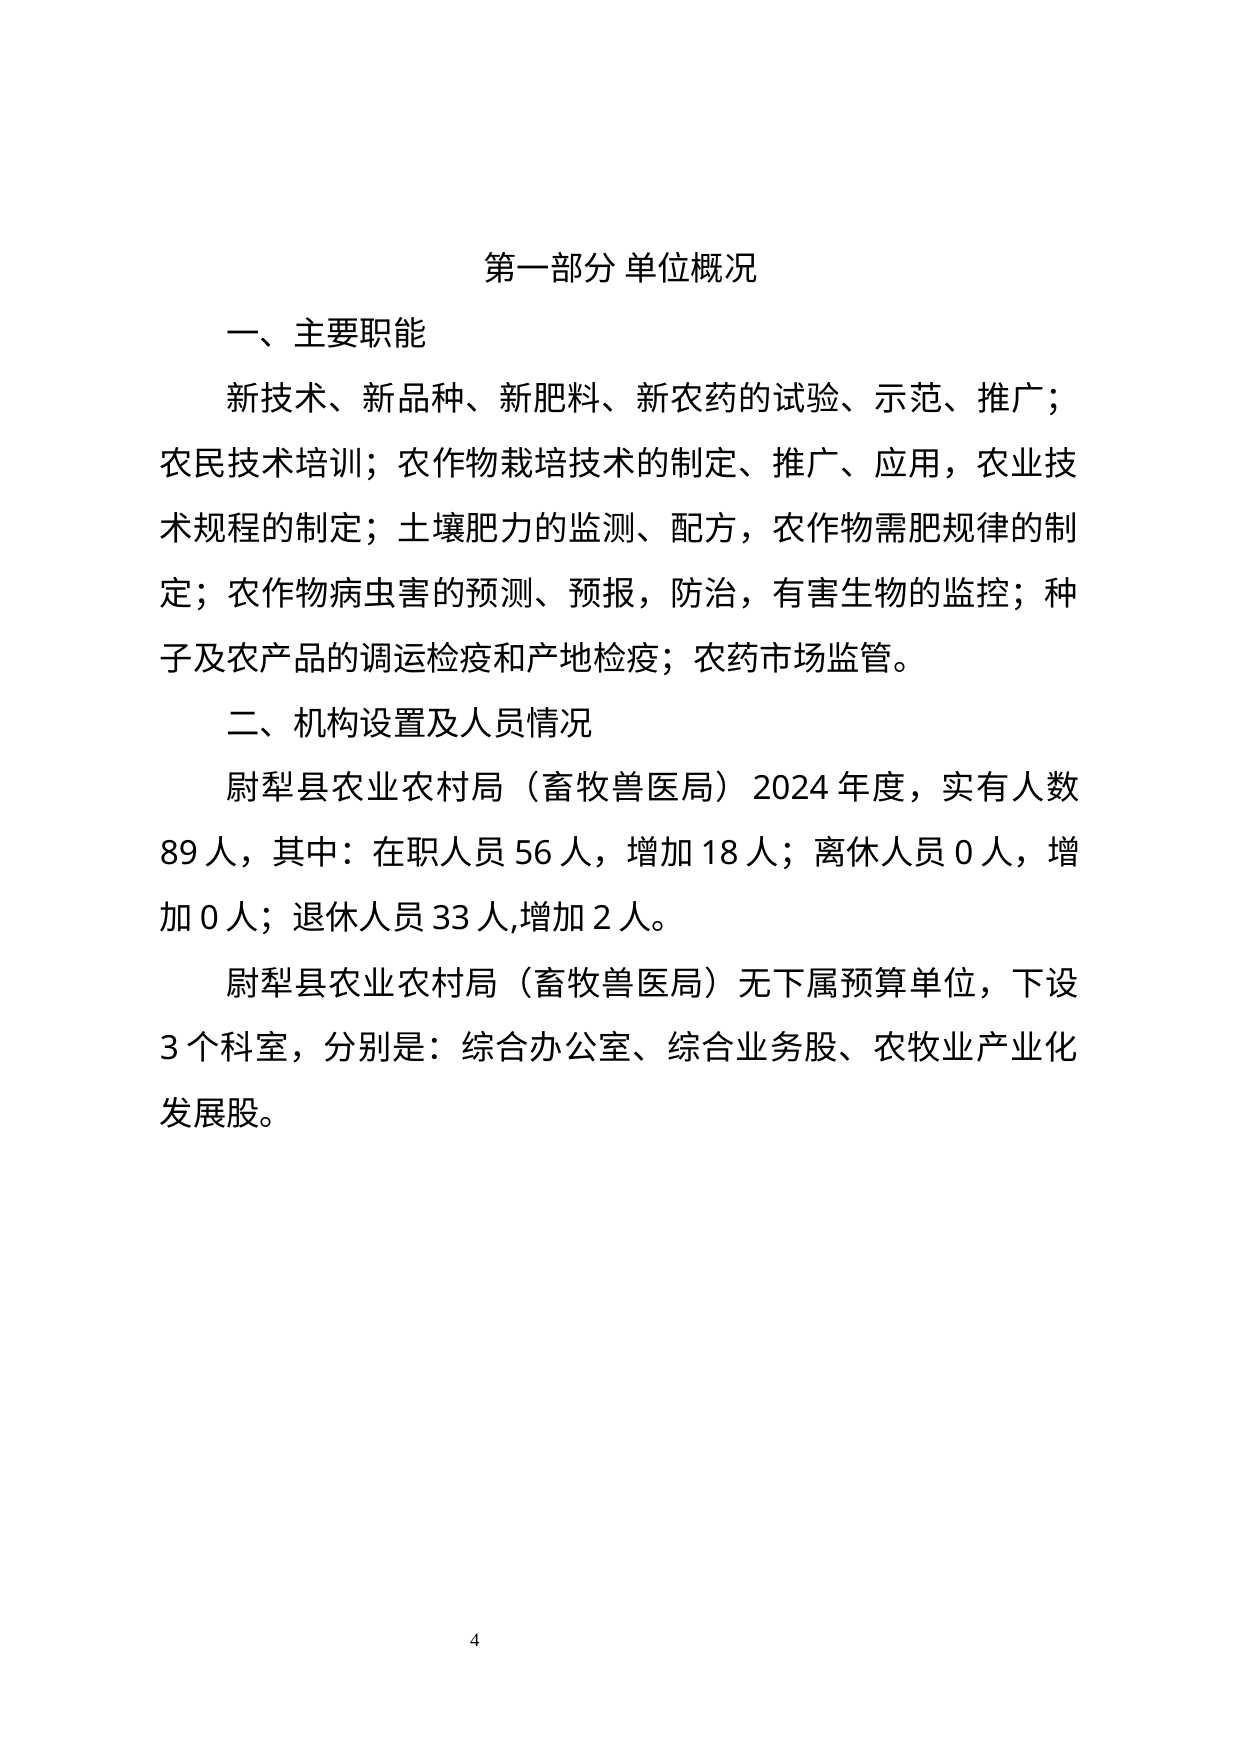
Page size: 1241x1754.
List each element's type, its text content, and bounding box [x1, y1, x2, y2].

text 一、主要职能 [159, 298, 1081, 363]
text 尉犁县农业农村局（畜牧兽医局）2024年度，实有人数89人，其中：在职人员56人，增加18人；离休人员0人，增加0人；退休人员33人,增加2人。 [159, 753, 1081, 948]
text 尉犁县农业农村局（畜牧兽医局）无下属预算单位，下设3个科室，分别是：综合办公室、综合业务股、农牧业产业化发展股。 [159, 948, 1081, 1143]
text 二、机构设置及人员情况 [159, 688, 1081, 753]
text 第一部分 单位概况 [159, 233, 1081, 298]
text 新技术、新品种、新肥料、新农药的试验、示范、推广；农民技术培训；农作物栽培技术的制定、推广、应用，农业技术规程的制定；土壤肥力的监测、配方，农作物需肥规律的制定；农作物病虫害的预测、预报，防治，有害生物的监控；种子及农产品的调运检疫和产地检疫；农药市场监管。 [159, 363, 1081, 688]
